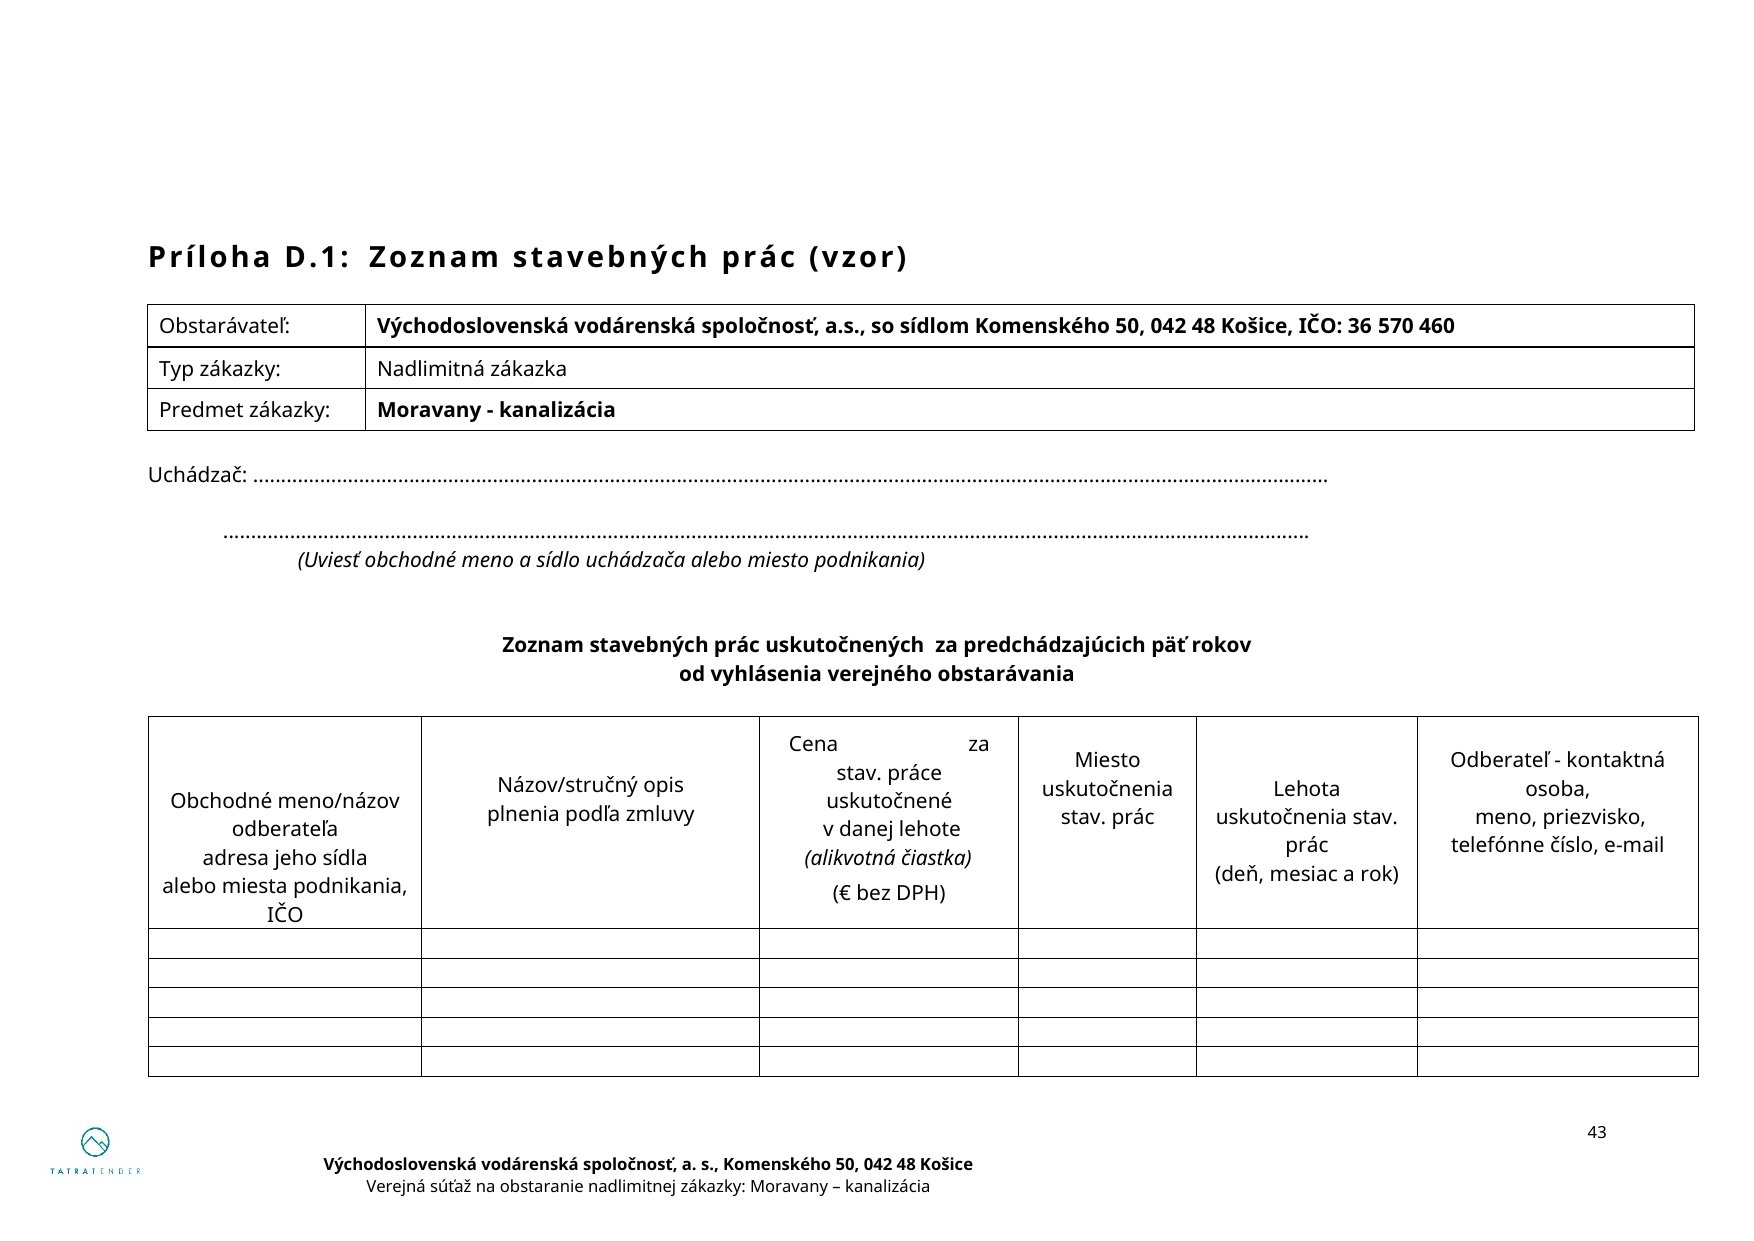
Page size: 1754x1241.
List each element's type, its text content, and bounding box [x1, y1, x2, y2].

table_cell [1197, 929, 1417, 958]
table_header Lehota uskutočnenia stav. prác (deň, mesiac a rok) [1197, 717, 1417, 928]
table_cell [1418, 1047, 1698, 1076]
table_cell [1019, 988, 1196, 1017]
table_cell [422, 929, 759, 958]
table_cell [760, 1018, 1018, 1046]
subtitle Uchádzač: ................................................................................................................................................................................................. [148, 460, 1606, 488]
table_header Cena za stav. práce uskutočnené v danej lehote (alikvotná čiastka) (€ bez DPH) [760, 717, 1018, 928]
text Zoznam stavebných prác uskutočnených za predchádzajúcich päť rokov [148, 630, 1606, 659]
table_cell [1197, 988, 1417, 1017]
table_header Obstarávateľ: [148, 305, 365, 346]
table_cell [1019, 1047, 1196, 1076]
table_cell [1418, 988, 1698, 1017]
table_cell [1197, 959, 1417, 987]
table_cell [760, 988, 1018, 1017]
text od vyhlásenia verejného obstarávania [148, 659, 1606, 687]
table_cell [149, 988, 421, 1017]
table_cell [1197, 1047, 1417, 1076]
table_header Východoslovenská vodárenská spoločnosť, a.s., so sídlom Komenského 50, 042 48 Košice, IČO: 36 570 460 [366, 305, 1694, 346]
table_header Obchodné meno/názov odberateľa adresa jeho sídla alebo miesta podnikania, IČO [149, 717, 421, 928]
table_cell [1019, 1018, 1196, 1046]
table_cell [760, 959, 1018, 987]
table_header Odberateľ - kontaktná osoba, meno, priezvisko, telefónne číslo, e-mail [1418, 717, 1698, 928]
table_cell [422, 959, 759, 987]
table_header Miesto uskutočnenia stav. prác [1019, 717, 1196, 928]
table_cell [149, 1047, 421, 1076]
text (Uviesť obchodné meno a sídlo uchádzača alebo miesto podnikania) [298, 545, 1606, 573]
table_cell [1418, 959, 1698, 987]
table_cell [422, 988, 759, 1017]
table_cell [422, 1018, 759, 1046]
table_cell [760, 929, 1018, 958]
table_cell [422, 1047, 759, 1076]
picture [29, 1104, 161, 1198]
table_cell [149, 929, 421, 958]
table_cell [760, 1047, 1018, 1076]
table_header Názov/stručný opis plnenia podľa zmluvy [422, 717, 759, 928]
table_cell Nadlimitná zákazka [366, 348, 1694, 388]
text Príloha D.1: Zoznam stavebných prác (vzor) [148, 236, 1606, 276]
text ................................................................................................................................................................................................... [223, 517, 1606, 545]
table_cell [1418, 929, 1698, 958]
table_cell [1197, 1018, 1417, 1046]
table_cell [1019, 959, 1196, 987]
table_cell [149, 959, 421, 987]
table_cell Predmet zákazky: [148, 389, 365, 430]
table_cell [149, 1018, 421, 1046]
table_cell Moravany - kanalizácia [366, 389, 1694, 430]
table_cell Typ zákazky: [148, 348, 365, 388]
table_cell [1019, 929, 1196, 958]
table_cell [1418, 1018, 1698, 1046]
